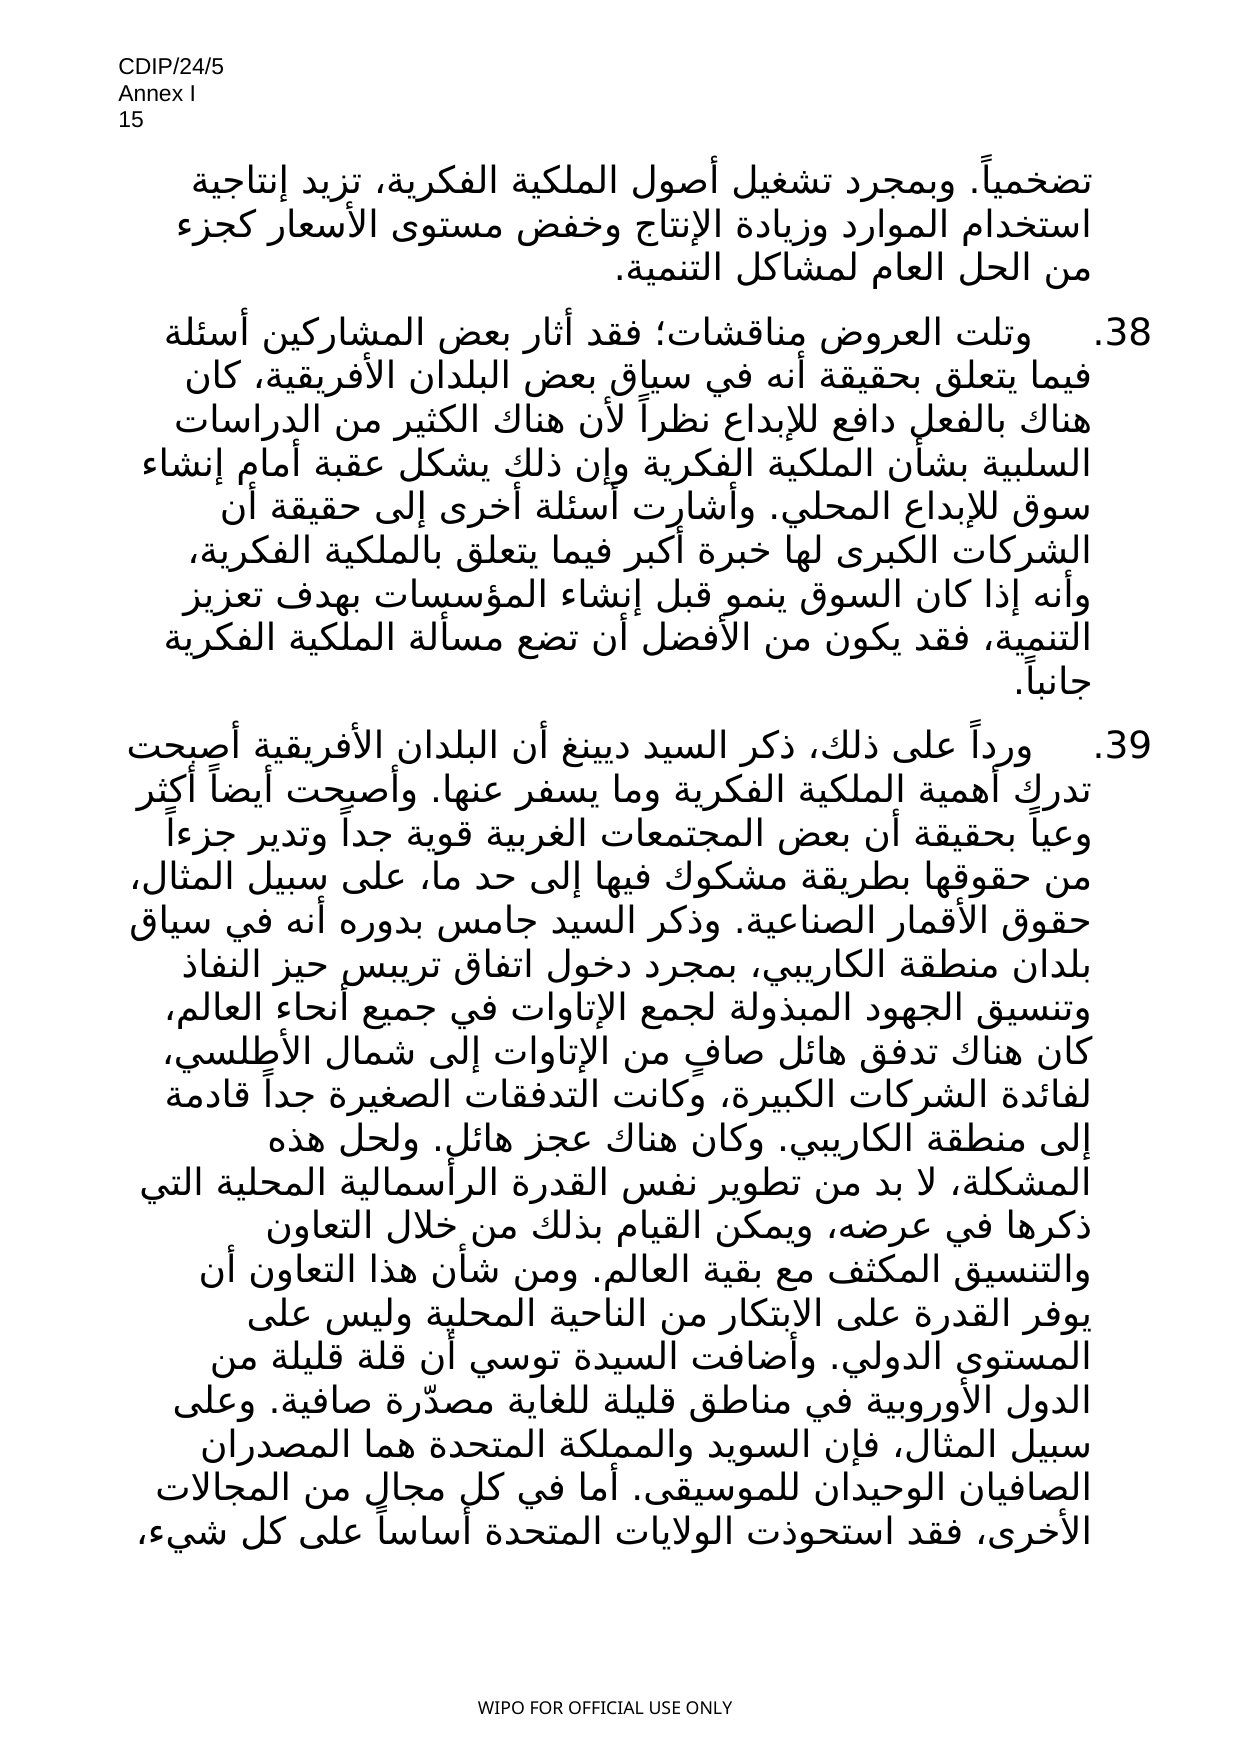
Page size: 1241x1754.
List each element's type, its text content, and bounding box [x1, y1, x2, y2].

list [118, 724, 1092, 1553]
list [118, 158, 1092, 289]
list وتلت العروض مناقشات؛ فقد أثار بعض المشاركين أسئلة فيما يتعلق بحقيقة أنه في سياق بعض البلدان الأفريقية، كان هناك بالفعل دافع للإبداع نظراً لأن هناك الكثير من الدراسات السلبية بشأن الملكية الفكرية وإن ذلك يشكل عقبة أمام إنشاء سوق للإبداع المحلي. وأشارت أسئلة أخرى إلى حقيقة أن الشركات الكبرى لها خبرة أكبر فيما يتعلق بالملكية الفكرية، وأنه إذا كان السوق ينمو قبل إنشاء المؤسسات بهدف تعزيز التنمية، فقد يكون من الأفضل أن تضع مسألة الملكية الفكرية جانباً. [118, 310, 1092, 703]
